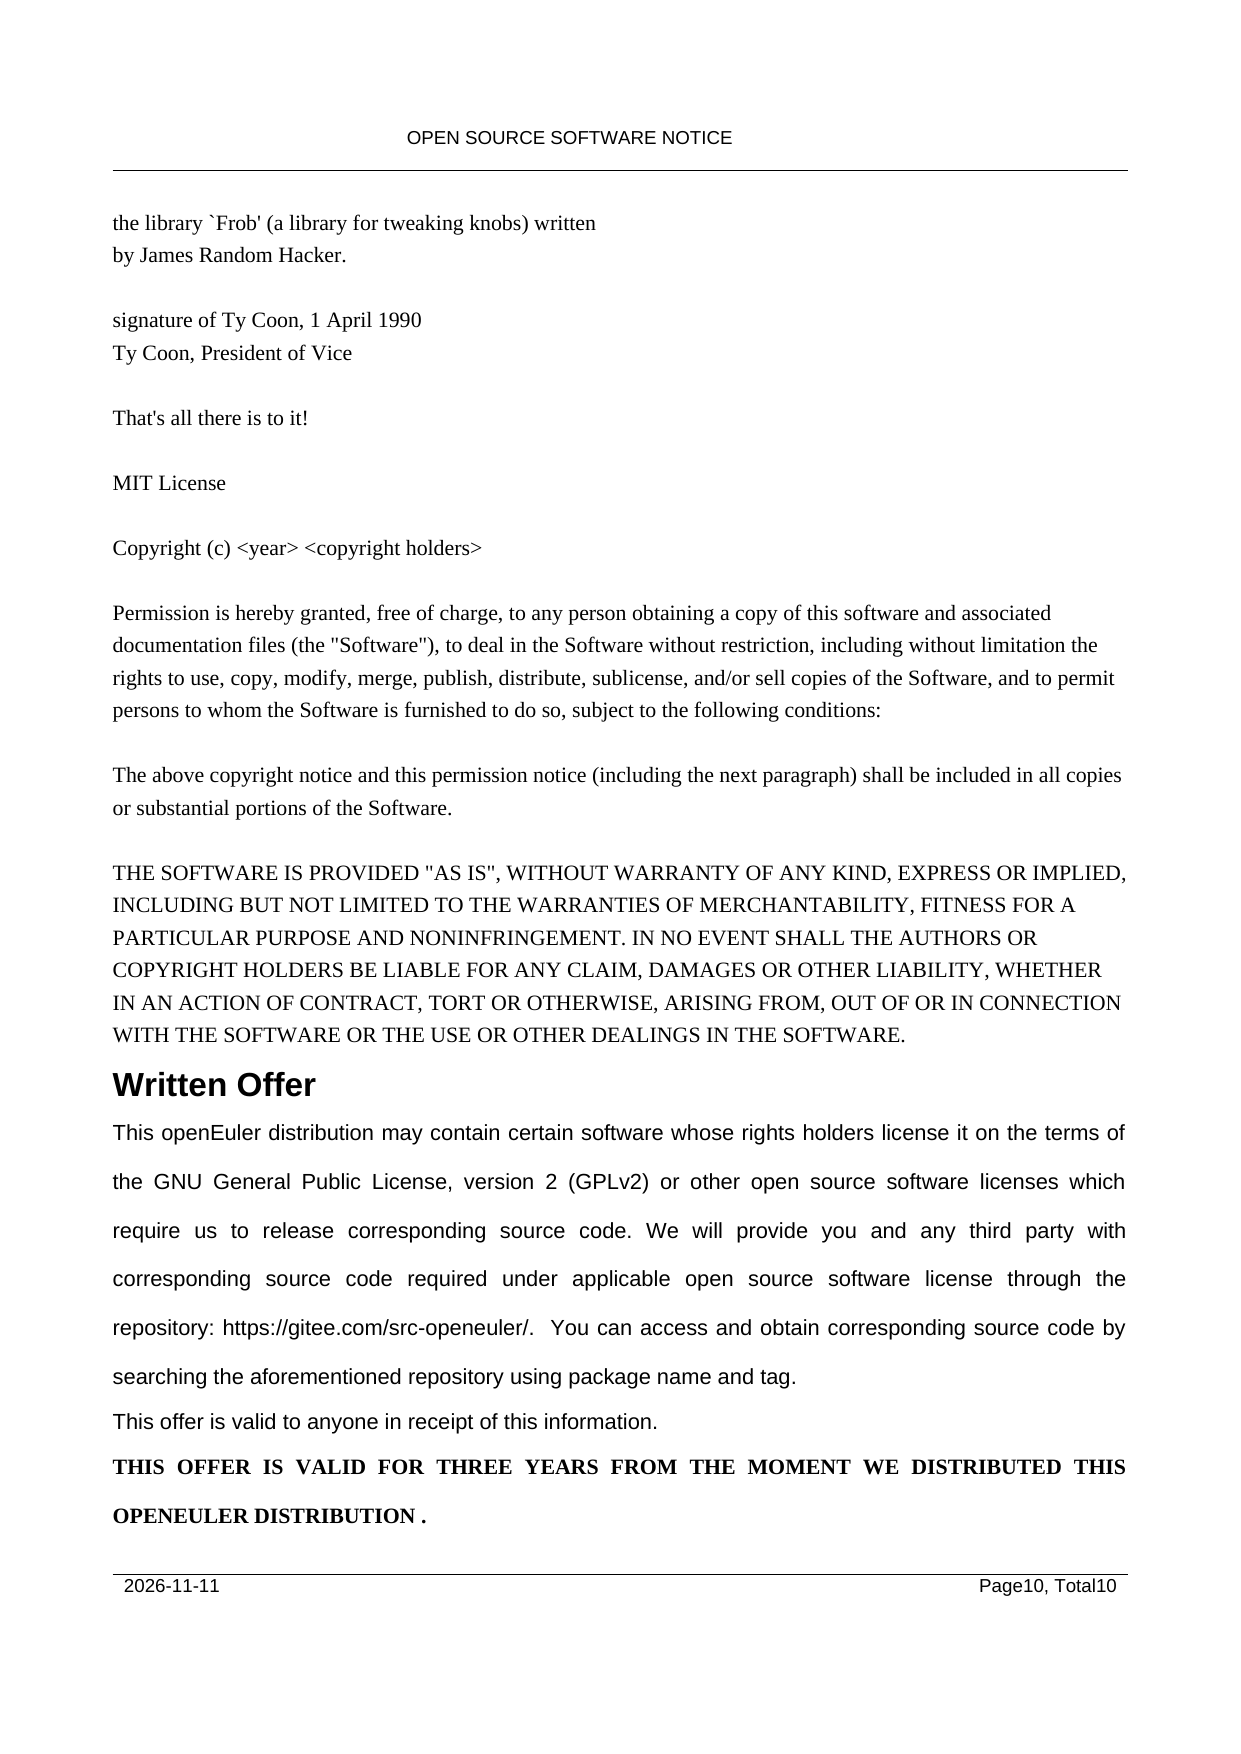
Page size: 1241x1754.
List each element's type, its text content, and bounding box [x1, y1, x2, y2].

text This openEuler distribution may contain certain software whose rights holders license it on the terms of the GNU General Public License, version 2 (GPLv2) or other open source software licenses which require us to release corresponding source code. We will provide you and any third party with corresponding source code required under applicable open source software license through the repository: https://gitee.com/src-openeuler/. You can access and obtain corresponding source code by searching the aforementioned repository using package name and tag. [112, 1116, 1128, 1393]
text This offer is valid to anyone in receipt of this information. [112, 1405, 1128, 1438]
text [112, 206, 1128, 1051]
text THIS OFFER IS VALID FOR THREE YEARS FROM THE MOMENT WE DISTRIBUTED THIS OPENEULER DISTRIBUTION . [112, 1450, 1128, 1532]
text Written Offer [112, 1051, 1128, 1116]
